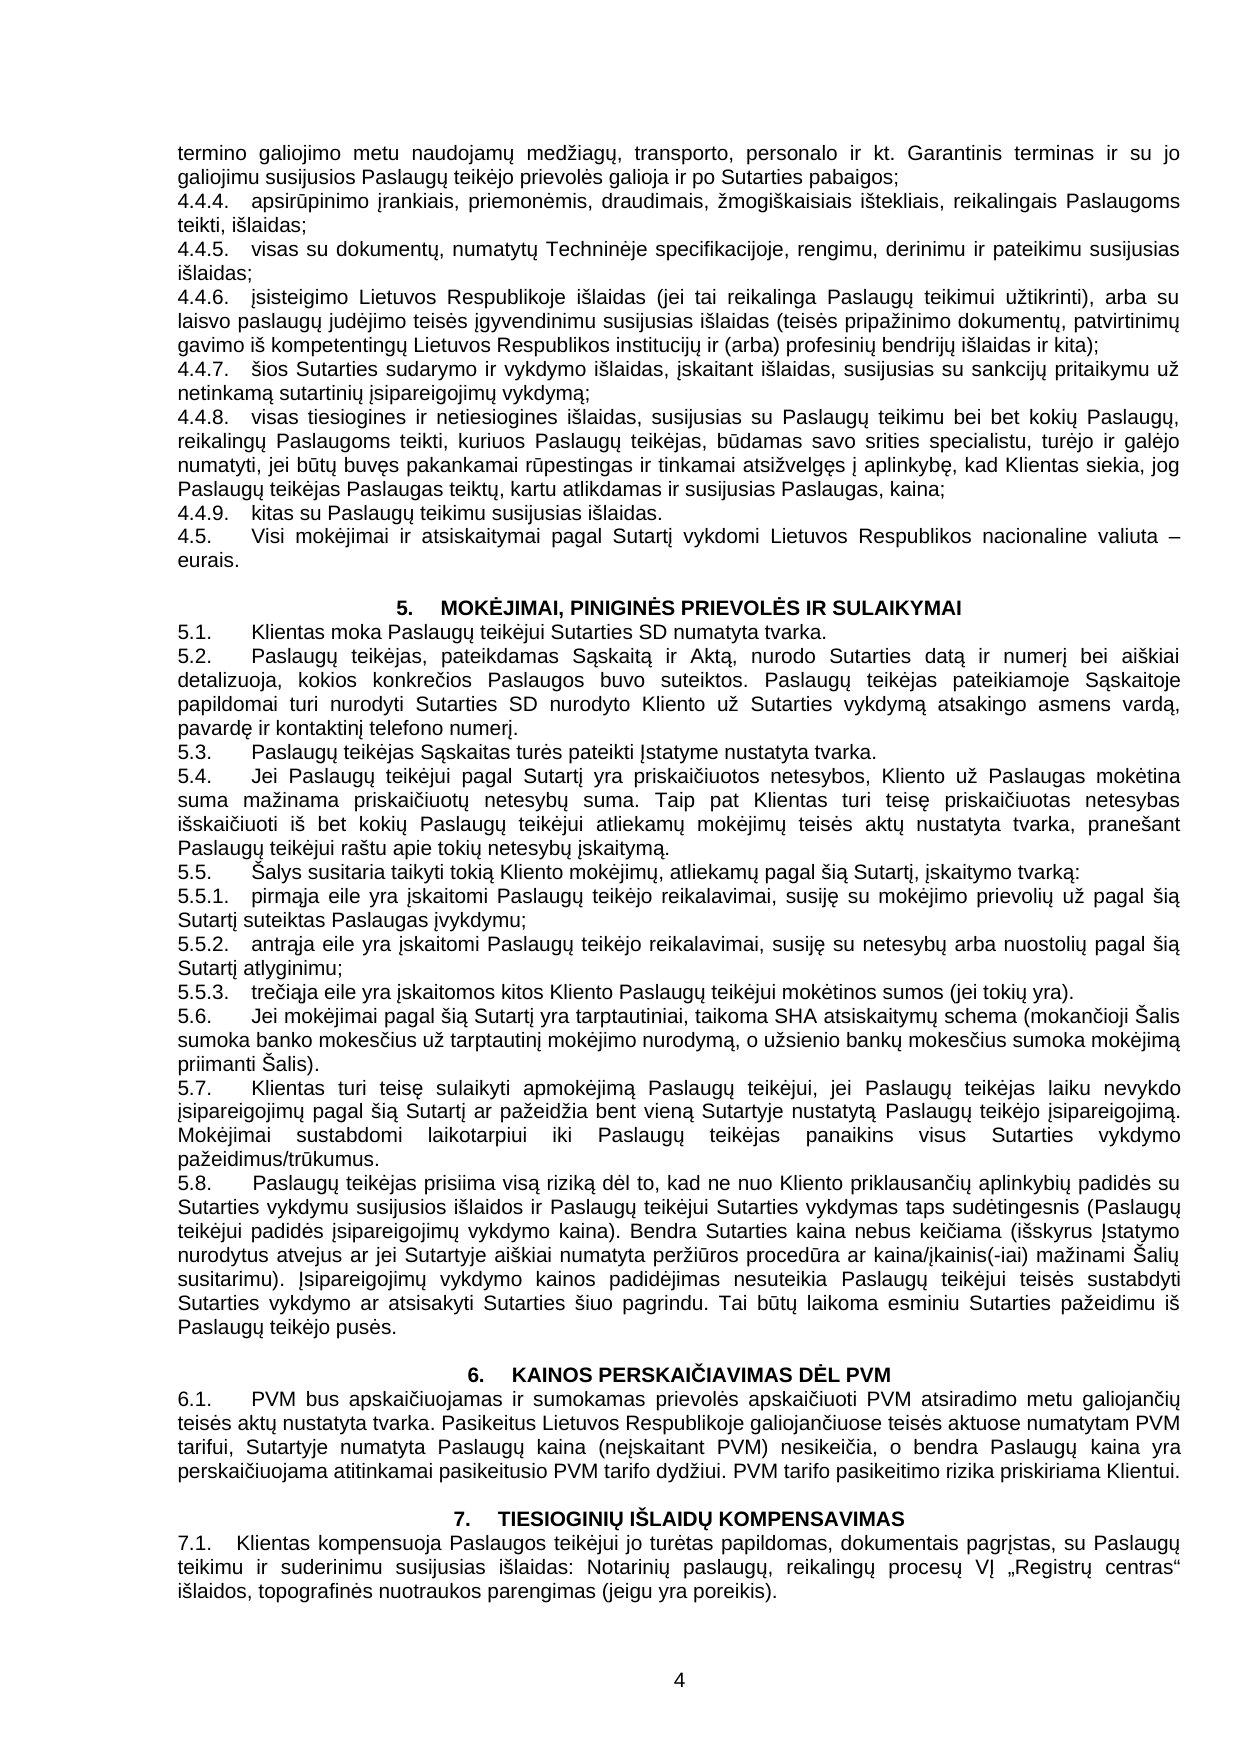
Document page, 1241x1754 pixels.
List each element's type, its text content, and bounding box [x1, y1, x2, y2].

list trečiąja eile yra įskaitomos kitos Kliento Paslaugų teikėjui mokėtinos sumos (jei tokių yra). [177, 979, 1181, 1003]
list antrąja eile yra įskaitomi Paslaugų teikėjo reikalavimai, susiję su netesybų arba nuostolių pagal šią Sutartį atlyginimu; [177, 932, 1181, 979]
list Jei Paslaugų teikėjui pagal Sutartį yra priskaičiuotos netesybos, Kliento už Paslaugas mokėtina suma mažinama priskaičiuotų netesybų suma. Taip pat Klientas turi teisę priskaičiuotas netesybas išskaičiuoti iš bet kokių Paslaugų teikėjui atliekamų mokėjimų teisės aktų nustatyta tvarka, pranešant Paslaugų teikėjui raštu apie tokių netesybų įskaitymą. [177, 764, 1181, 860]
list Visi mokėjimai ir atsiskaitymai pagal Sutartį vykdomi Lietuvos Respublikos nacionaline valiuta – eurais. [177, 524, 1181, 572]
list PVM bus apskaičiuojamas ir sumokamas prievolės apskaičiuoti PVM atsiradimo metu galiojančių teisės aktų nustatyta tvarka. Pasikeitus Lietuvos Respublikoje galiojančiuose teisės aktuose numatytam PVM tarifui, Sutartyje numatyta Paslaugų kaina (neįskaitant PVM) nesikeičia, o bendra Paslaugų kaina yra perskaičiuojama atitinkamai pasikeitusio PVM tarifo dydžiui. PVM tarifo pasikeitimo rizika priskiriama Klientui. [177, 1387, 1181, 1483]
list visas tiesiogines ir netiesiogines išlaidas, susijusias su Paslaugų teikimu bei bet kokių Paslaugų, reikalingų Paslaugoms teikti, kuriuos Paslaugų teikėjas, būdamas savo srities specialistu, turėjo ir galėjo numatyti, jei būtų buvęs pakankamai rūpestingas ir tinkamai atsižvelgęs į aplinkybę, kad Klientas siekia, jog Paslaugų teikėjas Paslaugas teiktų, kartu atlikdamas ir susijusias Paslaugas, kaina; [177, 404, 1181, 500]
list šios Sutarties sudarymo ir vykdymo išlaidas, įskaitant išlaidas, susijusias su sankcijų pritaikymu už netinkamą sutartinių įsipareigojimų vykdymą; [177, 357, 1181, 404]
list Paslaugų teikėjas, pateikdamas Sąskaitą ir Aktą, nurodo Sutarties datą ir numerį bei aiškiai detalizuoja, kokios konkrečios Paslaugos buvo suteiktos. Paslaugų teikėjas pateikiamoje Sąskaitoje papildomai turi nurodyti Sutarties SD nurodyto Kliento už Sutarties vykdymą atsakingo asmens vardą, pavardę ir kontaktinį telefono numerį. [177, 644, 1181, 740]
list apsirūpinimo įrankiais, priemonėmis, draudimais, žmogiškaisiais ištekliais, reikalingais Paslaugoms teikti, išlaidas; [177, 189, 1181, 237]
list TIESIOGINIŲ IŠLAIDŲ KOMPENSAVIMAS [177, 1507, 1181, 1531]
list Jei mokėjimai pagal šią Sutartį yra tarptautiniai, taikoma SHA atsiskaitymų schema (mokančioji Šalis sumoka banko mokesčius už tarptautinį mokėjimo nurodymą, o užsienio bankų mokesčius sumoka mokėjimą priimanti Šalis). [177, 1003, 1181, 1075]
list pirmąja eile yra įskaitomi Paslaugų teikėjo reikalavimai, susiję su mokėjimo prievolių už pagal šią Sutartį suteiktas Paslaugas įvykdymu; [177, 884, 1181, 932]
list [177, 141, 1181, 189]
list Klientas moka Paslaugų teikėjui Sutarties SD numatyta tvarka. [177, 620, 1181, 644]
list Paslaugų teikėjas Sąskaitas turės pateikti Įstatyme nustatyta tvarka. [177, 740, 1181, 764]
list įsisteigimo Lietuvos Respublikoje išlaidas (jei tai reikalinga Paslaugų teikimui užtikrinti), arba su laisvo paslaugų judėjimo teisės įgyvendinimu susijusias išlaidas (teisės pripažinimo dokumentų, patvirtinimų gavimo iš kompetentingų Lietuvos Respublikos institucijų ir (arba) profesinių bendrijų išlaidas ir kita); [177, 285, 1181, 357]
list Klientas turi teisę sulaikyti apmokėjimą Paslaugų teikėjui, jei Paslaugų teikėjas laiku nevykdo įsipareigojimų pagal šią Sutartį ar pažeidžia bent vieną Sutartyje nustatytą Paslaugų teikėjo įsipareigojimą. Mokėjimai sustabdomi laikotarpiui iki Paslaugų teikėjas panaikins visus Sutarties vykdymo pažeidimus/trūkumus. [177, 1075, 1181, 1171]
list Paslaugų teikėjas prisiima visą riziką dėl to, kad ne nuo Kliento priklausančių aplinkybių padidės su Sutarties vykdymu susijusios išlaidos ir Paslaugų teikėjui Sutarties vykdymas taps sudėtingesnis (Paslaugų teikėjui padidės įsipareigojimų vykdymo kaina). Bendra Sutarties kaina nebus keičiama (išskyrus Įstatymo nurodytus atvejus ar jei Sutartyje aiškiai numatyta peržiūros procedūra ar kaina/įkainis(-iai) mažinami Šalių susitarimu). Įsipareigojimų vykdymo kainos padidėjimas nesuteikia Paslaugų teikėjui teisės sustabdyti Sutarties vykdymo ar atsisakyti Sutarties šiuo pagrindu. Tai būtų laikoma esminiu Sutarties pažeidimu iš Paslaugų teikėjo pusės. [177, 1171, 1181, 1339]
list kitas su Paslaugų teikimu susijusias išlaidas. [177, 500, 1181, 524]
list KAINOS PERSKAIČIAVIMAS DĖL PVM [177, 1363, 1181, 1387]
list Šalys susitaria taikyti tokią Kliento mokėjimų, atliekamų pagal šią Sutartį, įskaitymo tvarką: [177, 860, 1181, 884]
list MOKĖJIMAI, PINIGINĖS PRIEVOLĖS IR SULAIKYMAI [177, 596, 1181, 620]
list Klientas kompensuoja Paslaugos teikėjui jo turėtas papildomas, dokumentais pagrįstas, su Paslaugų teikimu ir suderinimu susijusias išlaidas: Notarinių paslaugų, reikalingų procesų VĮ „Registrų centras“ išlaidos, topografinės nuotraukos parengimas (jeigu yra poreikis). [177, 1531, 1181, 1602]
list visas su dokumentų, numatytų Techninėje specifikacijoje, rengimu, derinimu ir pateikimu susijusias išlaidas; [177, 237, 1181, 285]
